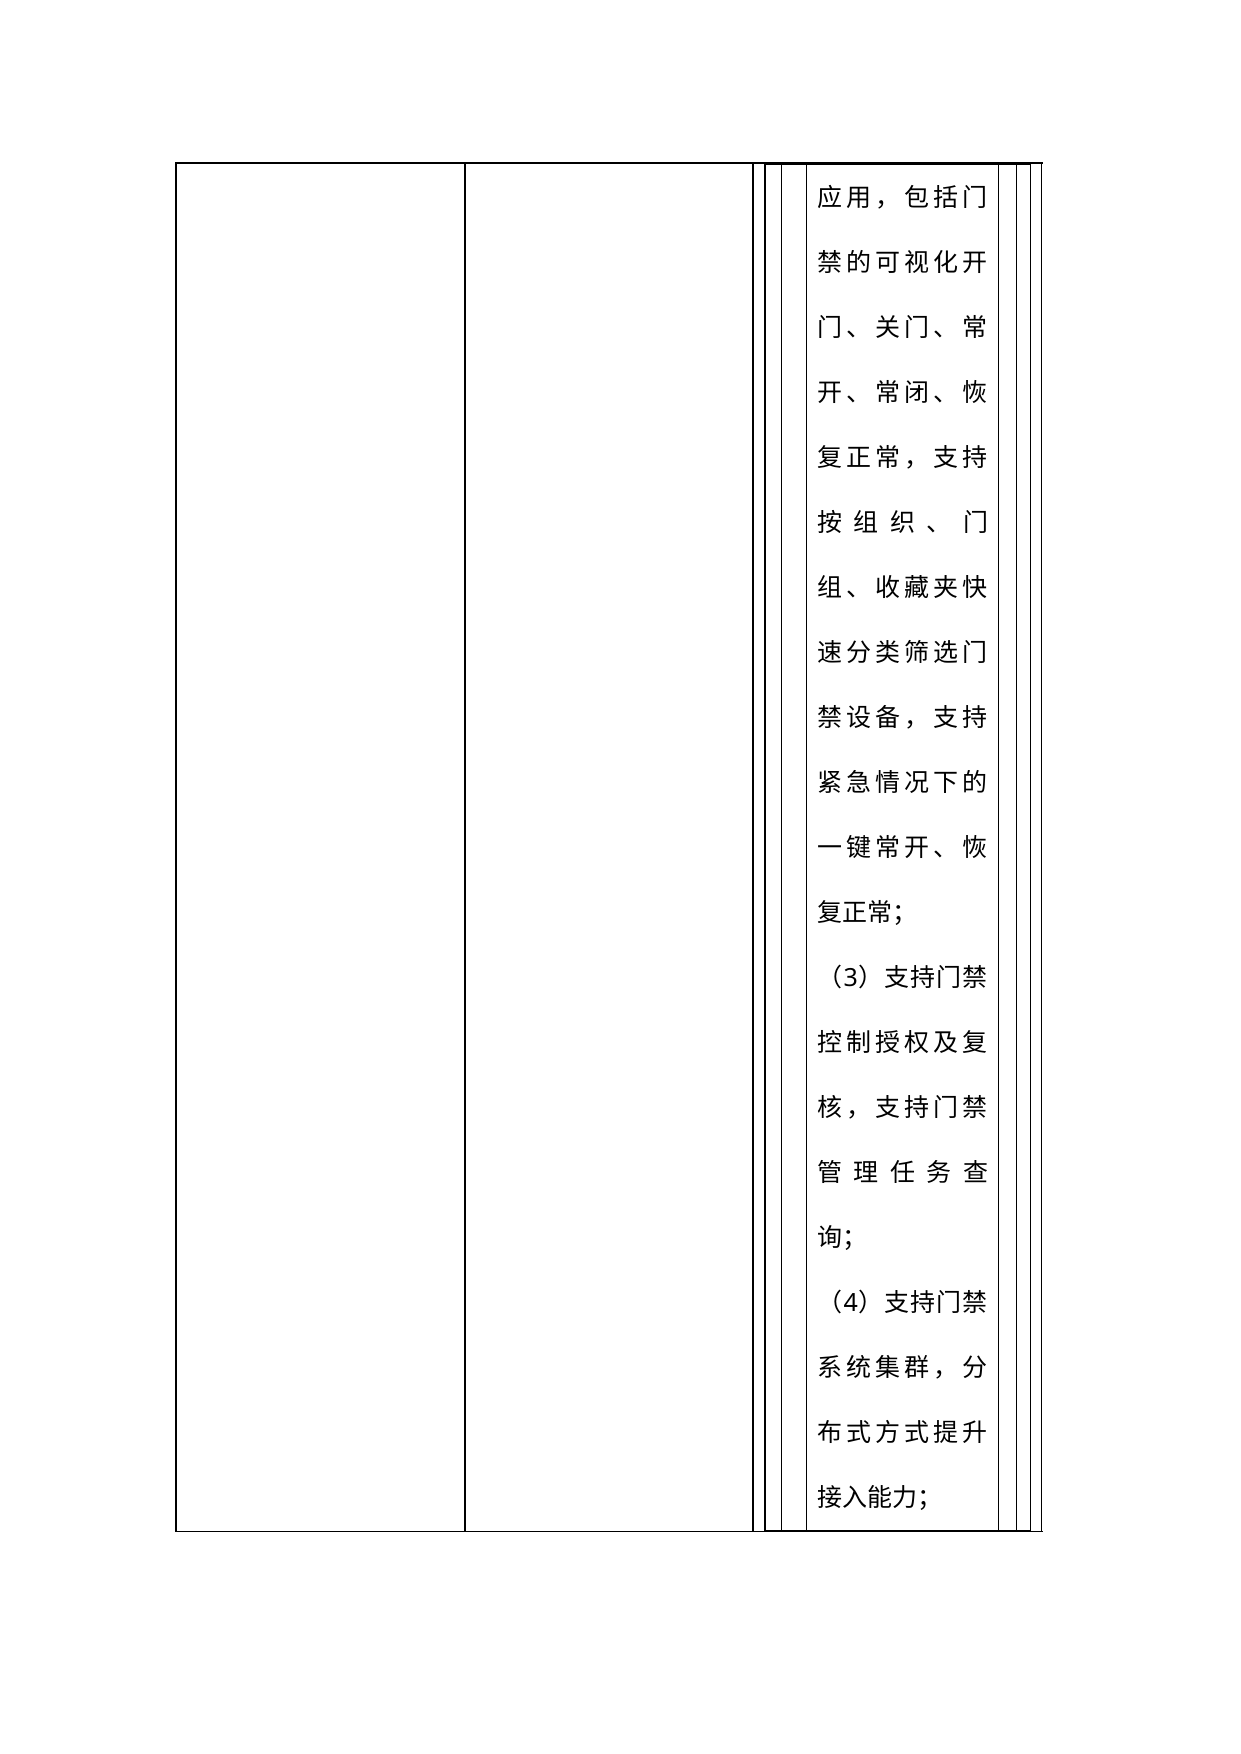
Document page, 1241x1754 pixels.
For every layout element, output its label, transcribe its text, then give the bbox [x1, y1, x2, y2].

table_cell ★ [466, 164, 752, 1531]
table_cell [782, 165, 806, 1530]
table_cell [754, 164, 764, 1531]
table_cell 1 [177, 164, 464, 1531]
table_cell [1031, 164, 1041, 1531]
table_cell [807, 165, 998, 1530]
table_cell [766, 165, 781, 1530]
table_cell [1017, 165, 1030, 1530]
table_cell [999, 165, 1016, 1530]
